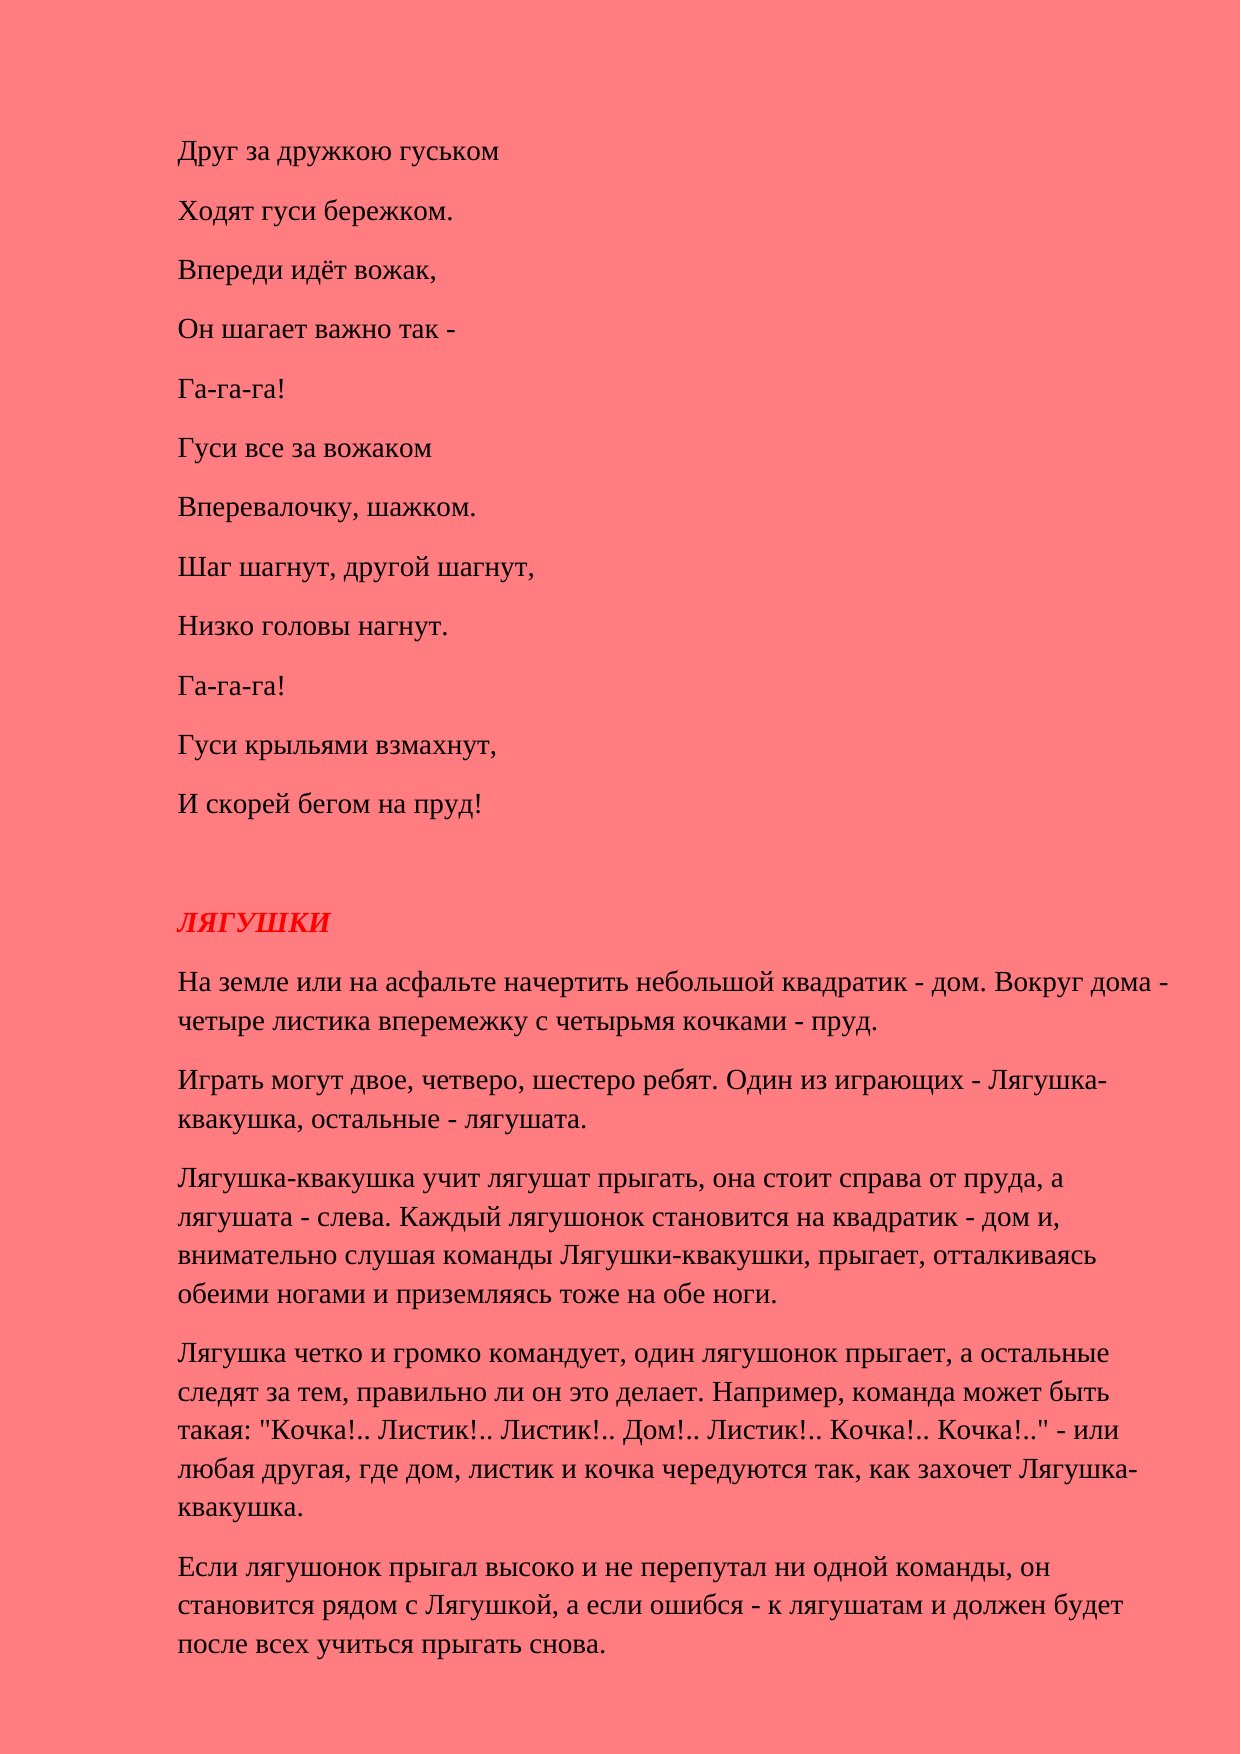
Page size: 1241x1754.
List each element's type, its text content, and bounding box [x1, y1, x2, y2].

text Низко головы нагнут. [177, 608, 1181, 642]
text Шаг шагнут, другой шагнут, [177, 549, 1181, 582]
text Лягушка четко и громко командует, один лягушонок прыгает, а остальные следят за тем, правильно ли он это делает. Например, команда может быть такая: "Кочка!.. Листик!.. Листик!.. Дом!.. Листик!.. Кочка!.. Кочка!.." - или любая другая, где дом, листик и кочка чередуются так, как захочет Лягушка-квакушка. [177, 1335, 1181, 1523]
text Лягушка-квакушка учит лягушат прыгать, она стоит справа от пруда, а лягушата - слева. Каждый лягушонок становится на квадратик - дом и, внимательно слушая команды Лягушки-квакушки, прыгает, отталкиваясь обеими ногами и приземляясь тоже на обе ноги. [177, 1160, 1181, 1309]
text Если лягушонок прыгал высоко и не перепутал ни одной команды, он становится рядом с Лягушкой, а если ошибся - к лягушатам и должен будет после всех учиться прыгать снова. [177, 1549, 1181, 1659]
text ЛЯГУШКИ [177, 905, 1181, 939]
text И скорей бегом на пруд! [177, 786, 1181, 820]
text Вперевалочку, шажком. [177, 489, 1181, 523]
text На земле или на асфальте начертить небольшой квадратик - дом. Вокруг дома - четыре листика вперемежку с четырьмя кочками - пруд. [177, 964, 1181, 1037]
text Гуси все за вожаком [177, 430, 1181, 464]
text Впереди идёт вожак, [177, 252, 1181, 286]
text Он шагает важно так - [177, 311, 1181, 345]
text Га-га-га! [177, 668, 1181, 701]
text Друг за дружкою гуськом [177, 133, 1181, 167]
text Ходят гуси бережком. [177, 193, 1181, 226]
text Га-га-га! [177, 371, 1181, 404]
text Играть могут двое, четверо, шестеро ребят. Один из играющих - Лягушка-квакушка, остальные - лягушата. [177, 1062, 1181, 1134]
text Гуси крыльями взмахнут, [177, 727, 1181, 761]
